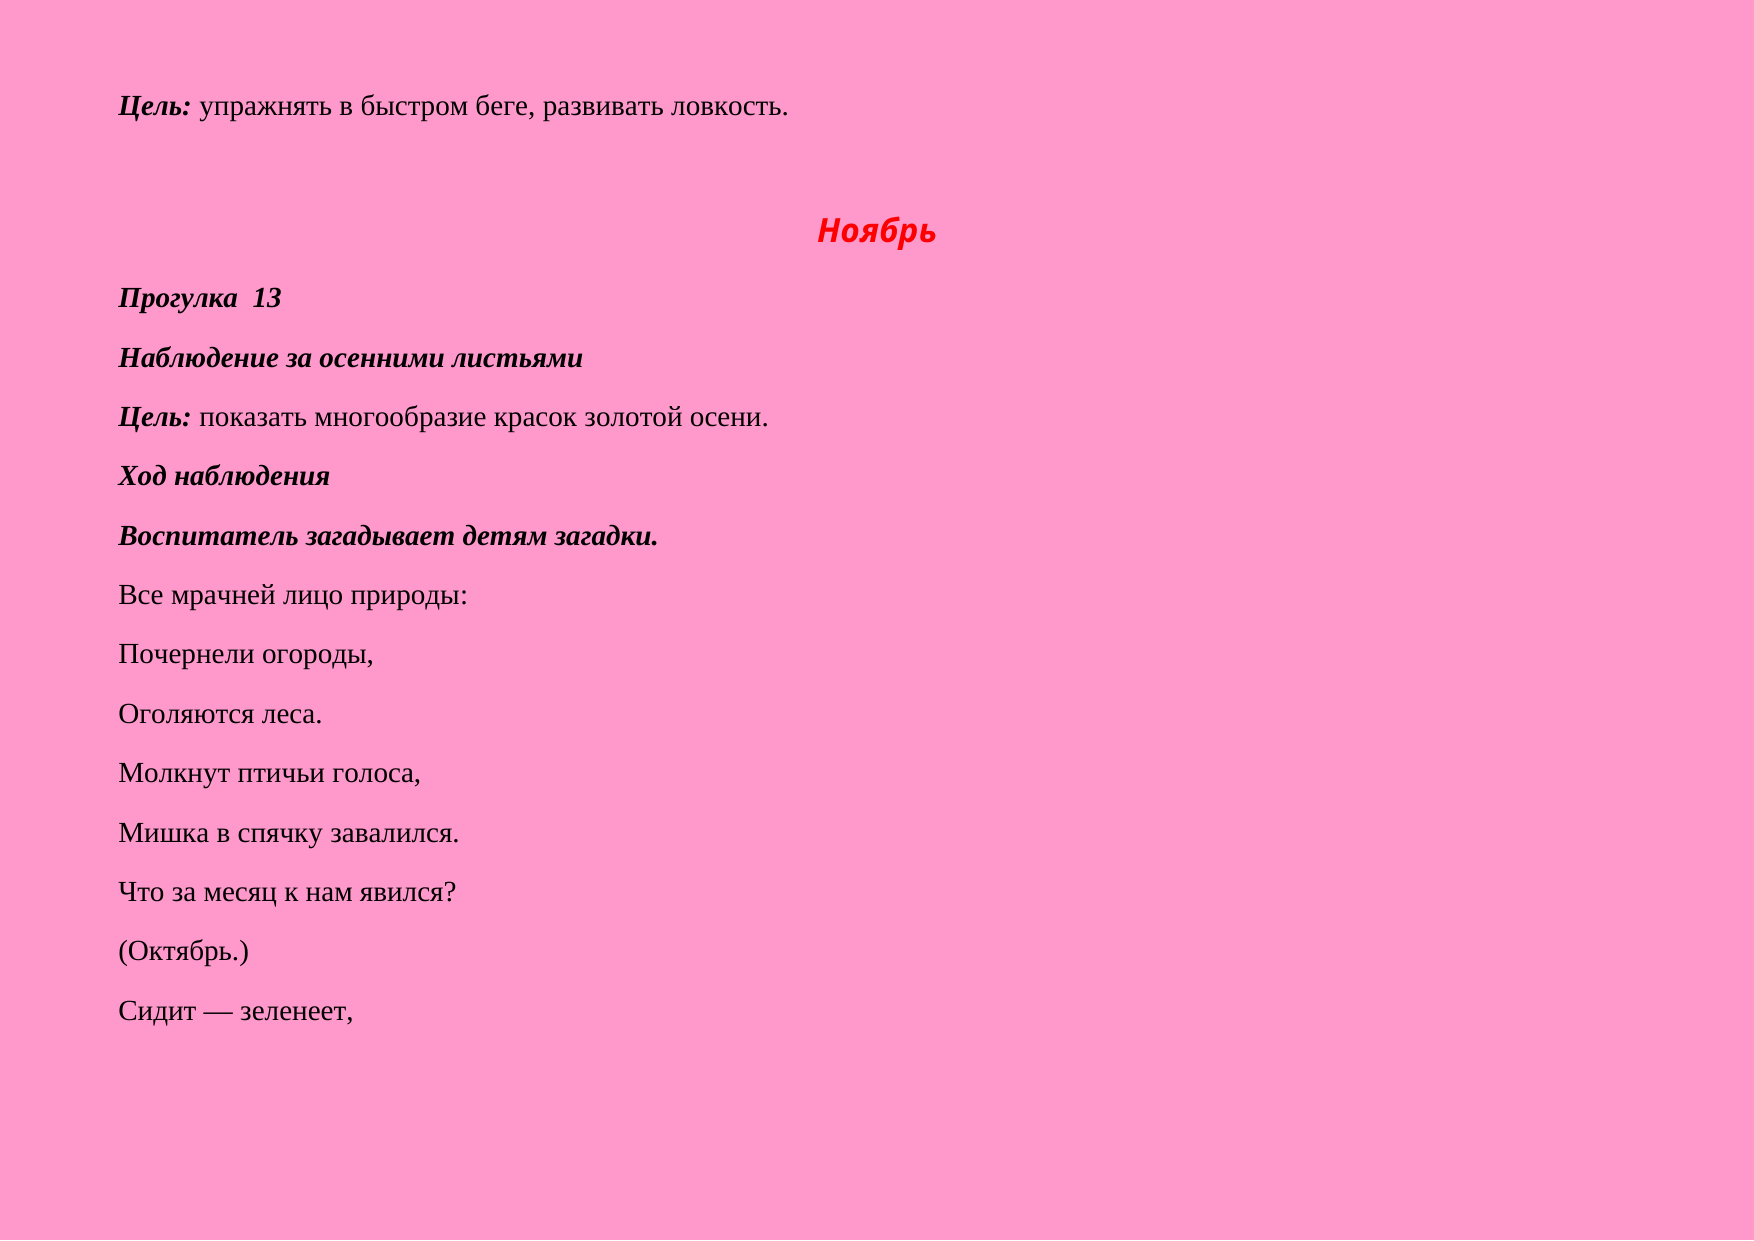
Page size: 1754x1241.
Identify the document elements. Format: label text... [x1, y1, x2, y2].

text Воспитатель загадывает детям загадки. [118, 518, 1636, 551]
text Мишка в спячку завалился. [118, 815, 1636, 848]
text Наблюдение за осенними листьями [118, 340, 1636, 373]
text Молкнут птичьи голоса, [118, 755, 1636, 789]
text Прогулка 13 [118, 280, 1636, 314]
text (Октябрь.) [118, 933, 1636, 967]
text Все мрачней лицо природы: [118, 577, 1636, 611]
text Почернели огороды, [118, 637, 1636, 670]
text Что за месяц к нам явился? [118, 874, 1636, 908]
text Сидит — зеленеет, [118, 993, 1636, 1026]
text Цель: показать многообразие красок золотой осени. [118, 399, 1636, 433]
text Оголяются леса. [118, 696, 1636, 729]
text Ход наблюдения [118, 458, 1636, 492]
text Ноябрь [118, 207, 1636, 253]
text Цель: упражнять в быстром беге, развивать ловкость. [118, 88, 1636, 122]
